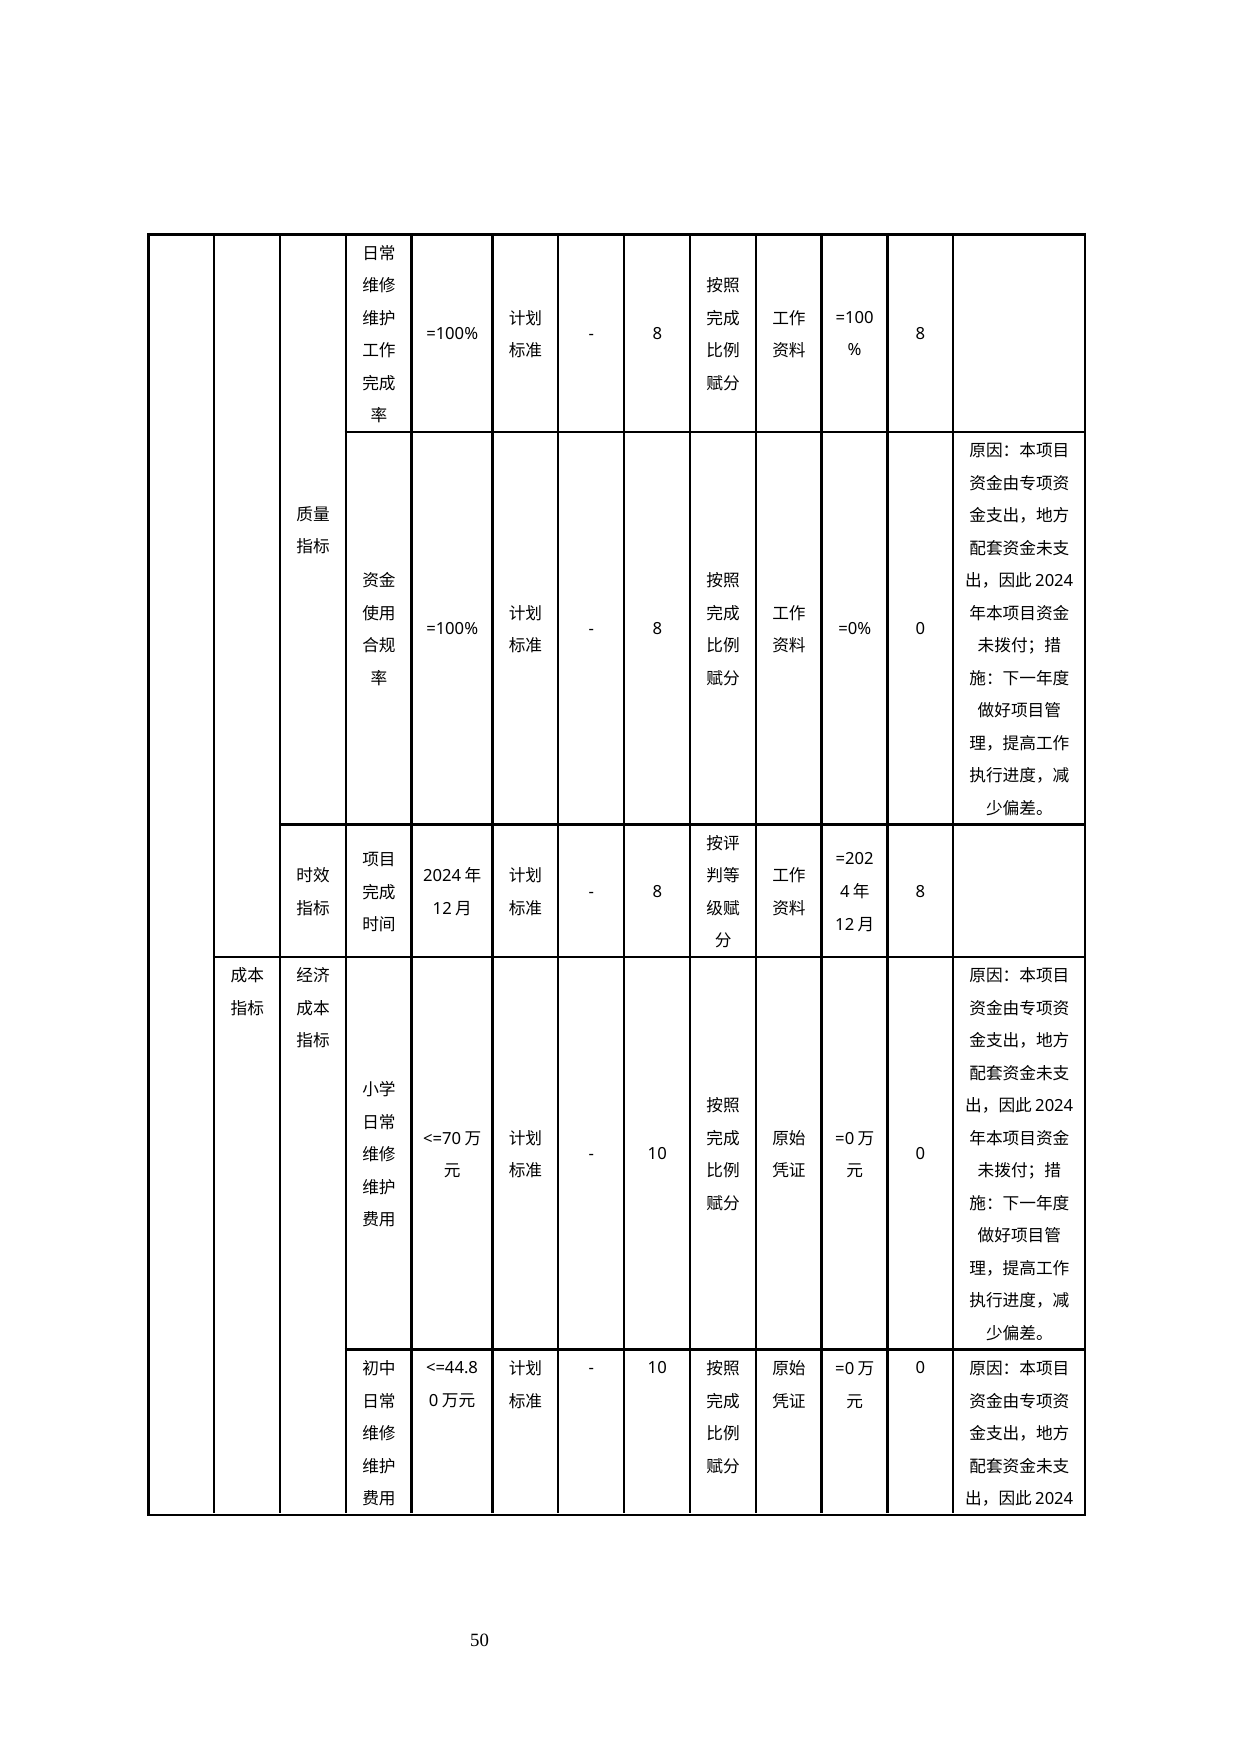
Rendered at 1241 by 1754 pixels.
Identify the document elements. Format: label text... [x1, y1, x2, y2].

table_cell 10 [625, 958, 689, 1348]
table_cell - [559, 1351, 623, 1513]
table_cell =2024年12月 [823, 826, 886, 956]
table_cell <=44.80万元 [413, 1351, 491, 1513]
table_cell =0万元 [823, 1351, 886, 1513]
table_cell 8 [889, 826, 952, 956]
table_cell 日常维修维护工作完成率 [347, 236, 410, 431]
table_cell 初中日常维修维护费用 [347, 1351, 410, 1513]
table_cell 按评判等级赋分 [691, 826, 755, 956]
table_cell [954, 236, 1084, 431]
table_cell 8 [889, 236, 952, 431]
table_cell 0 [889, 958, 952, 1348]
table_cell <=70万元 [413, 958, 491, 1348]
table_cell - [559, 958, 623, 1348]
table_cell 原因：本项目资金由专项资金支出，地方配套资金未支出，因此2024年本项目资金未拨付；措施：下一年度做好项目管理，提高工作执行进度，减少偏差。 [954, 433, 1084, 823]
table_cell 0 [889, 433, 952, 823]
table_cell 8 [625, 433, 689, 823]
table_cell 10 [625, 1351, 689, 1513]
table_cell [954, 1351, 1084, 1513]
table_cell 计划标准 [494, 826, 557, 956]
table_cell =0% [823, 433, 886, 823]
table_cell =100% [823, 236, 886, 431]
table_cell 工作资料 [757, 236, 820, 431]
table_cell =100% [413, 236, 491, 431]
table_cell 经济成本指标 [281, 958, 345, 1513]
table_cell [954, 826, 1084, 956]
table_cell 按照完成比例赋分 [691, 433, 755, 823]
table_cell 原始凭证 [757, 958, 820, 1348]
table_cell 2024年12月 [413, 826, 491, 956]
table_cell 成本指标 [215, 958, 279, 1513]
table_cell =0万元 [823, 958, 886, 1348]
table_cell 时效指标 [281, 826, 345, 956]
table_cell 按照完成比例赋分 [691, 236, 755, 431]
table_cell 按照完成比例赋分 [691, 958, 755, 1348]
table_cell 按照完成比例赋分 [691, 1351, 755, 1513]
table_cell 计划标准 [494, 958, 557, 1348]
table_cell - [559, 826, 623, 956]
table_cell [954, 958, 1084, 1348]
table_cell 原始凭证 [757, 1351, 820, 1513]
table_cell - [559, 433, 623, 823]
table_cell 小学日常维修维护费用 [347, 958, 410, 1348]
table_cell =100% [413, 433, 491, 823]
table_cell 计划标准 [494, 236, 557, 431]
table_cell 工作资料 [757, 826, 820, 956]
table_cell 计划标准 [494, 433, 557, 823]
table_cell 工作资料 [757, 433, 820, 823]
table_cell 项目完成时间 [347, 826, 410, 956]
table_cell - [559, 236, 623, 431]
table_cell 8 [625, 826, 689, 956]
table_cell 质量指标 [281, 236, 345, 823]
table_cell 0 [889, 1351, 952, 1513]
table_cell 计划标准 [494, 1351, 557, 1513]
table_cell 8 [625, 236, 689, 431]
table_cell 资金使用合规率 [347, 433, 410, 823]
